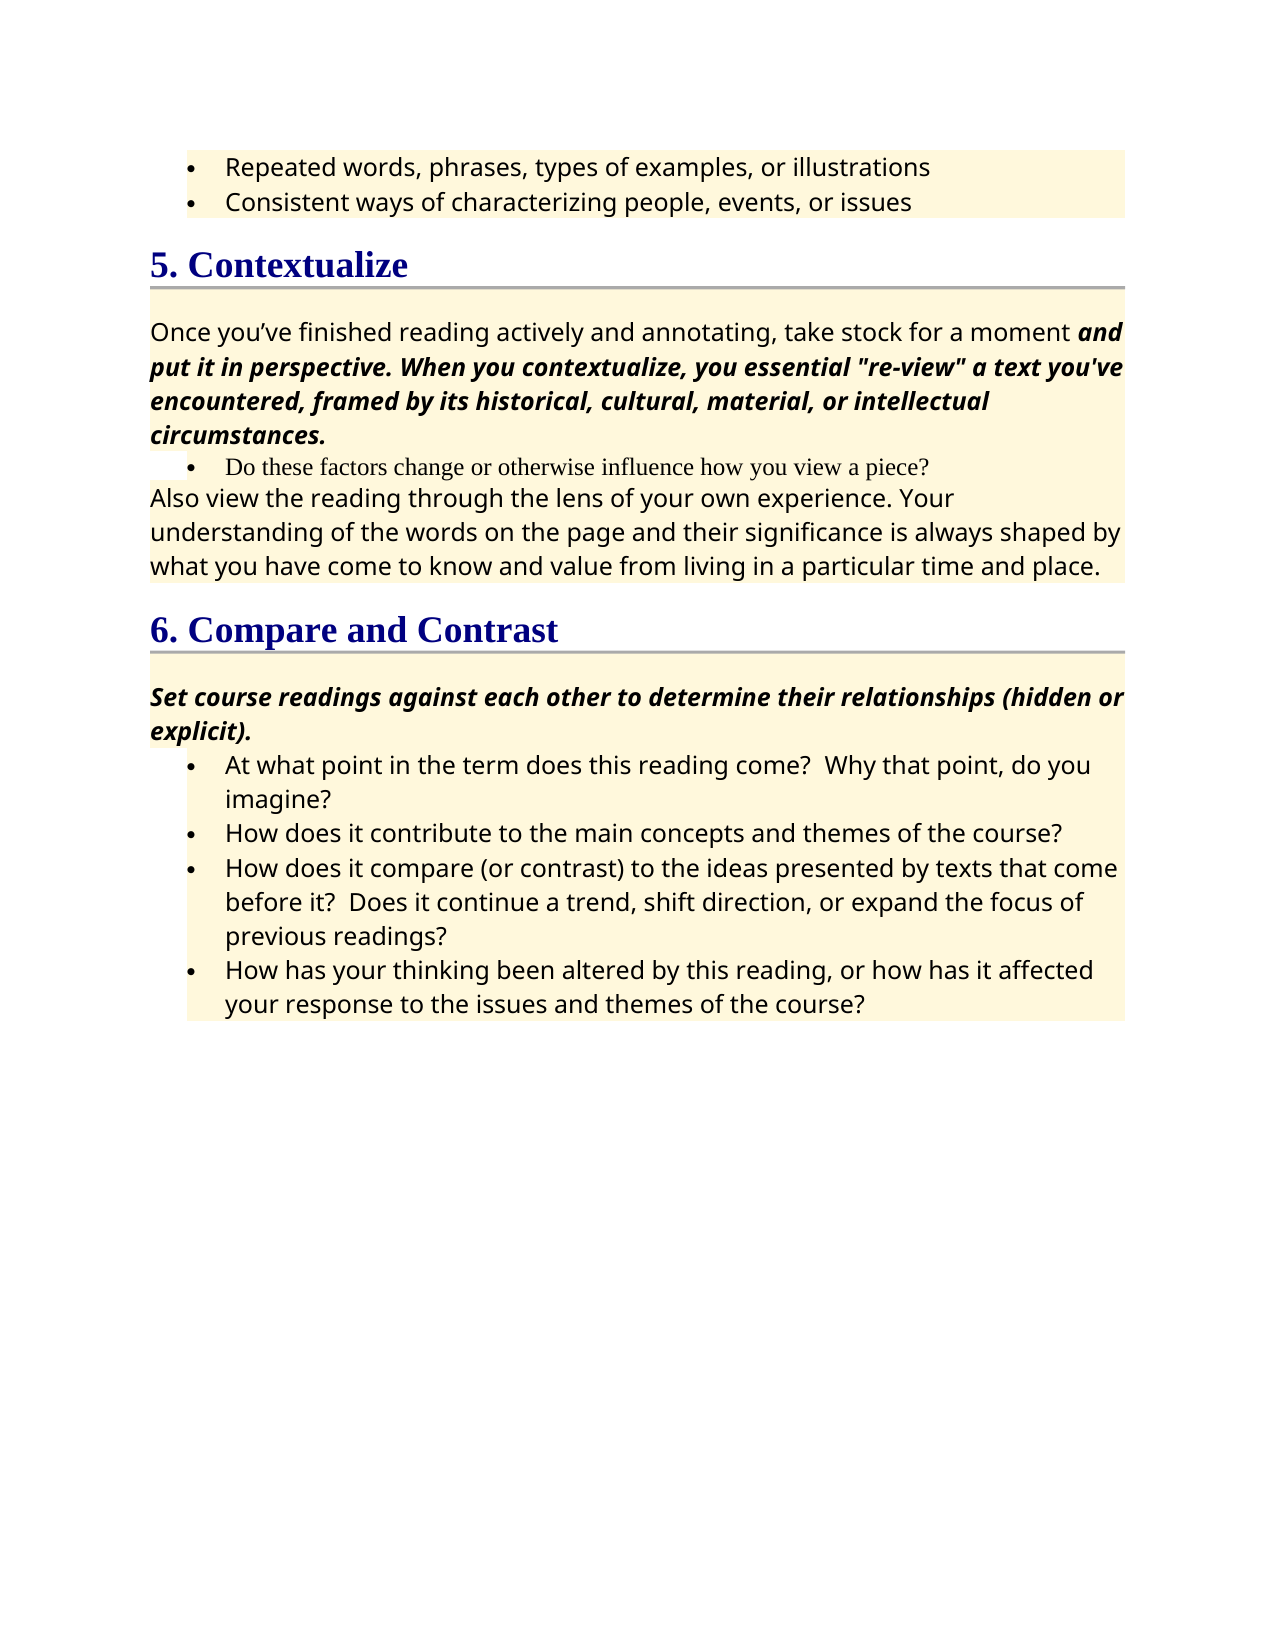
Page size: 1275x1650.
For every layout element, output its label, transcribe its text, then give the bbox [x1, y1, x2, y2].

list How has your thinking been altered by this reading, or how has it affected your response to the issues and themes of the course? [187, 953, 1125, 1021]
list Repeated words, phrases, types of examples, or illustrations [187, 150, 1125, 184]
list Do these factors change or otherwise influence how you view a piece? [187, 452, 1125, 480]
text 6. Compare and Contrast [150, 607, 1125, 650]
text 5. Contextualize [150, 243, 1125, 286]
text Set course readings against each other to determine their relationships (hidden or explicit). [150, 679, 1125, 748]
list Consistent ways of characterizing people, events, or issues [187, 184, 1125, 218]
list How does it contribute to the main concepts and themes of the course? [187, 816, 1125, 850]
list How does it compare (or contrast) to the ideas presented by texts that come before it? Does it continue a trend, shift direction, or expand the focus of previous readings? [187, 850, 1125, 953]
list At what point in the term does this reading come? Why that point, do you imagine? [187, 748, 1125, 816]
text Once you’ve finished reading actively and annotating, take stock for a moment and put it in perspective. When you contextualize, you essential "re-view" a text you've encountered, framed by its historical, cultural, material, or intellectual circumstances. [150, 315, 1125, 451]
text Also view the reading through the lens of your own experience. Your understanding of the words on the page and their significance is always shaped by what you have come to know and value from living in a particular time and place. [150, 481, 1125, 583]
